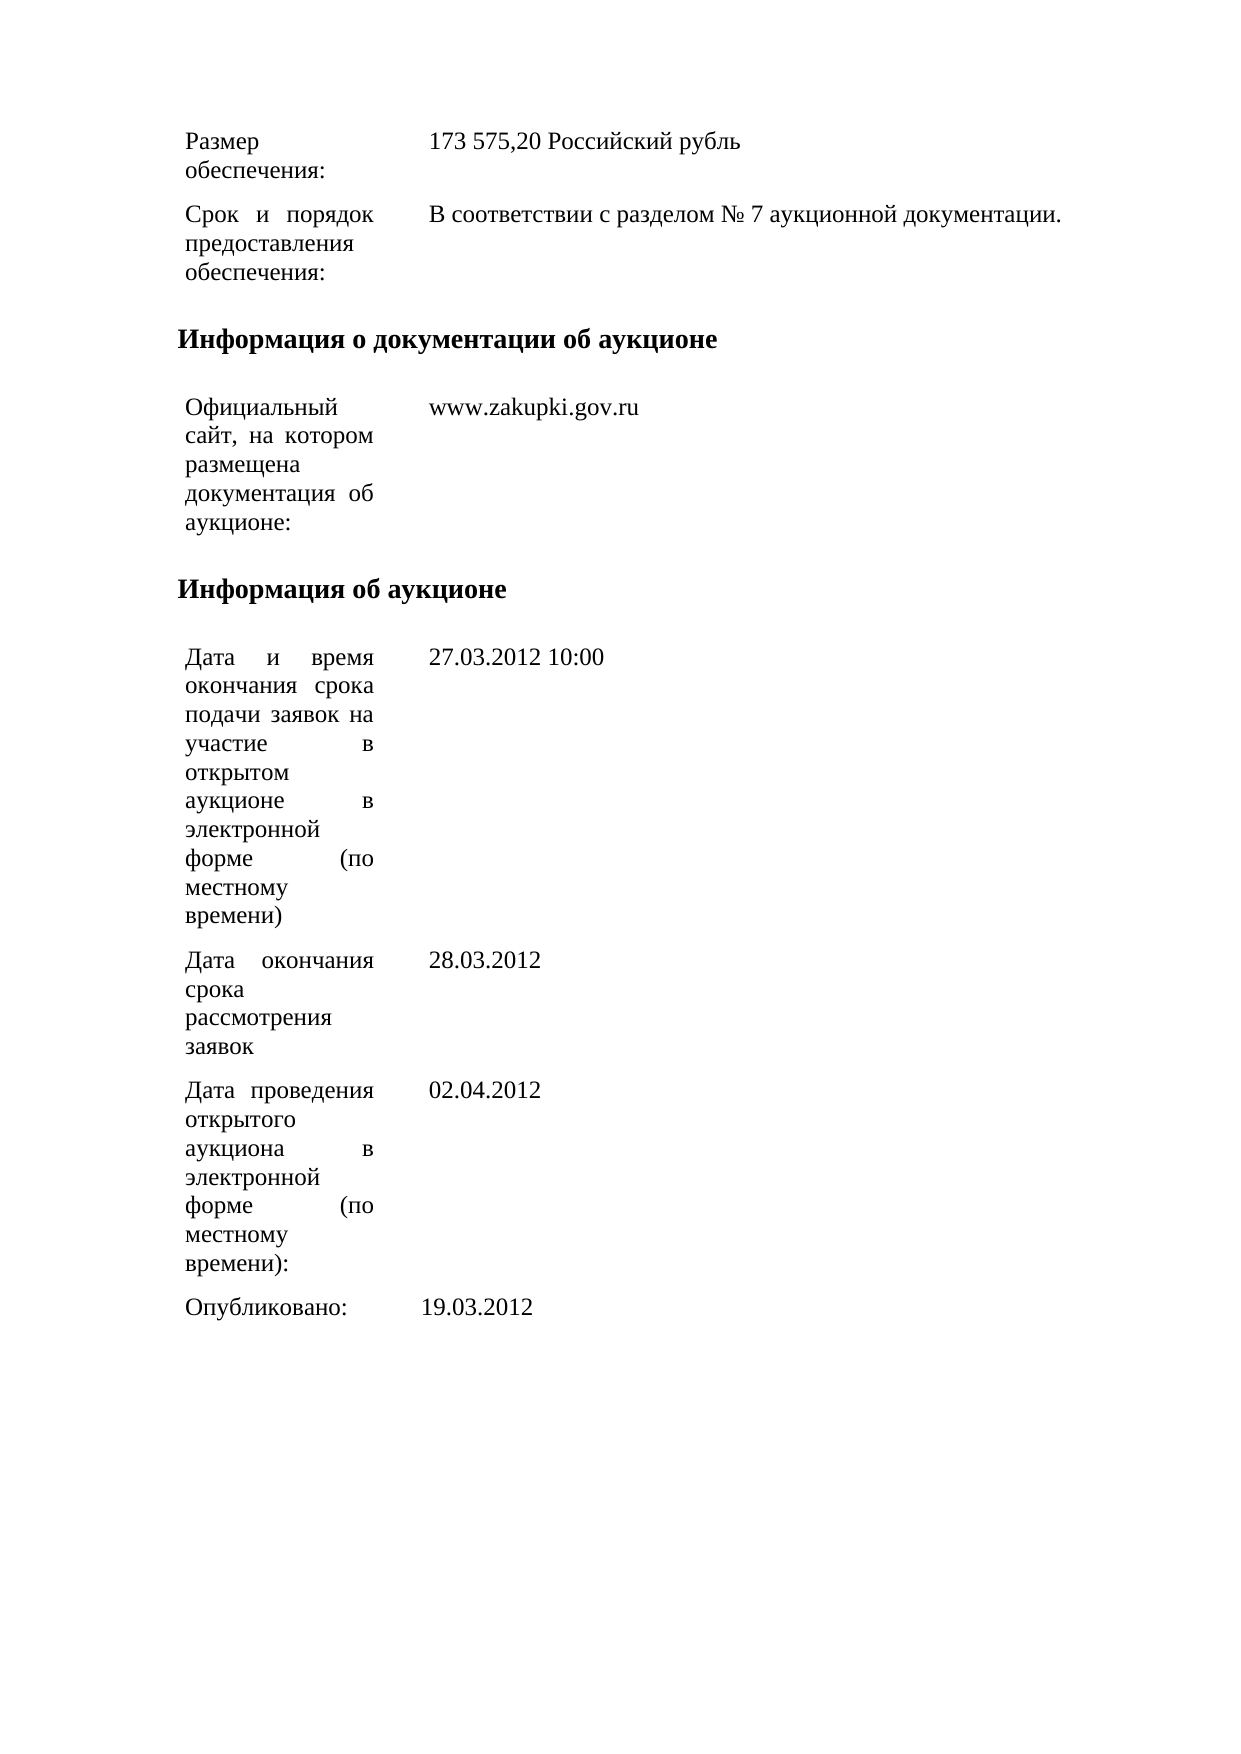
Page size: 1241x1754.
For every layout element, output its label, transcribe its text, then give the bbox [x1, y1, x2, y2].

table_header Размер обеспечения: [177, 118, 421, 191]
table_header www.zakupki.gov.ru [421, 384, 1152, 543]
table_header Опубликовано: [177, 1285, 421, 1329]
table_cell Дата проведения открытого аукциона в электронной форме (по местному времени): [177, 1068, 421, 1284]
table_header 173 575,20 Российский рубль [421, 118, 1152, 191]
text Информация об аукционе [177, 572, 1152, 605]
table_header 27.03.2012 10:00 [421, 634, 1152, 937]
table_header Дата и время окончания срока подачи заявок на участие в открытом аукционе в электронной форме (по местному времени) [177, 634, 421, 937]
text Информация о документации об аукционе [177, 322, 1152, 355]
table_cell 02.04.2012 [421, 1068, 1152, 1284]
table_cell 28.03.2012 [421, 937, 1152, 1068]
table_cell Дата окончания срока рассмотрения заявок [177, 937, 421, 1068]
table_cell В соответствии с разделом № 7 аукционной документации. [421, 191, 1152, 293]
table_header Официальный сайт, на котором размещена документация об аукционе: [177, 384, 421, 543]
table_cell Срок и порядок предоставления обеспечения: [177, 191, 421, 293]
table_header 19.03.2012 [421, 1285, 1152, 1329]
